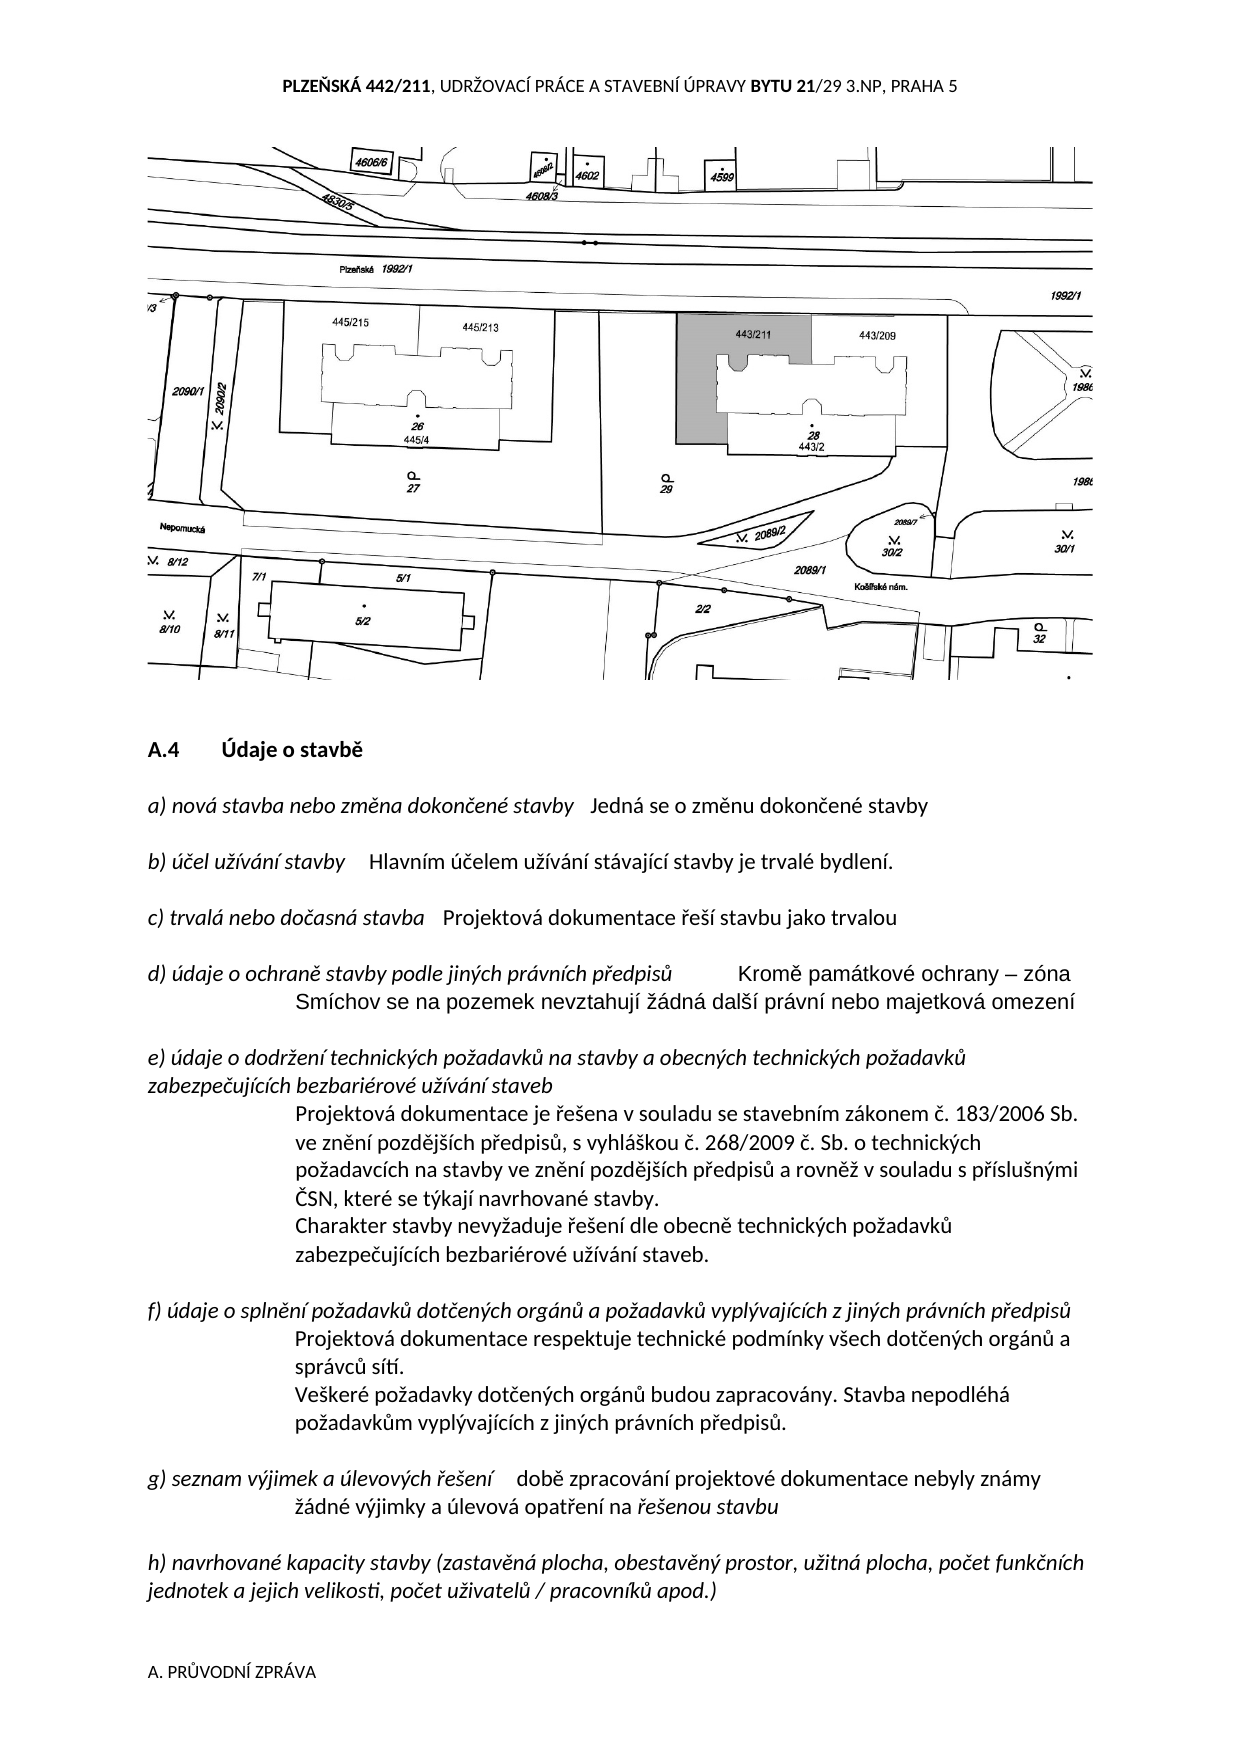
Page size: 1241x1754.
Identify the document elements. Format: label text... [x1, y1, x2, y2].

text A.4 Údaje o stavbě [148, 735, 1093, 763]
text Veškeré požadavky dotčených orgánů budou zapracovány. Stavba nepodléhá požadavkům vyplývajících z jiných právních předpisů. [294, 1380, 1093, 1436]
text c) trvalá nebo dočasná stavba Projektová dokumentace řeší stavbu jako trvalou [148, 903, 1093, 931]
text h) navrhované kapacity stavby (zastavěná plocha, obestavěný prostor, užitná plocha, počet funkčních jednotek a jejich velikosti, počet uživatelů / pracovníků apod.) [148, 1548, 1093, 1604]
text f) údaje o splnění požadavků dotčených orgánů a požadavků vyplývajících z jiných právních předpisů [148, 1296, 1093, 1324]
text Projektová dokumentace je řešena v souladu se stavebním zákonem č. 183/2006 Sb. ve znění pozdějších předpisů, s vyhláškou č. 268/2009 č. Sb. o technických požadavcích na stavby ve znění pozdějších předpisů a rovněž v souladu s příslušnými ČSN, které se týkají navrhované stavby. [295, 1099, 1093, 1212]
text d) údaje o ochraně stavby podle jiných právních předpisů Kromě památkové ochrany – zóna Smíchov se na pozemek nevztahují žádná další právní nebo majetková omezení [148, 959, 1093, 1016]
text Projektová dokumentace respektuje technické podmínky všech dotčených orgánů a správců sítí. [294, 1324, 1093, 1380]
text b) účel užívání stavby Hlavním účelem užívání stávající stavby je trvalé bydlení. [148, 847, 1093, 875]
text Charakter stavby nevyžaduje řešení dle obecně technických požadavků zabezpečujících bezbariérové užívání staveb. [295, 1212, 1093, 1268]
text a) nová stavba nebo změna dokončené stavby Jedná se o změnu dokončené stavby [148, 791, 1093, 819]
text e) údaje o dodržení technických požadavků na stavby a obecných technických požadavků zabezpečujících bezbariérové užívání staveb [148, 1043, 1093, 1099]
picture [147, 147, 1093, 680]
text g) seznam výjimek a úlevových řešení době zpracování projektové dokumentace nebyly známy žádné výjimky a úlevová opatření na řešenou stavbu [148, 1464, 1093, 1520]
